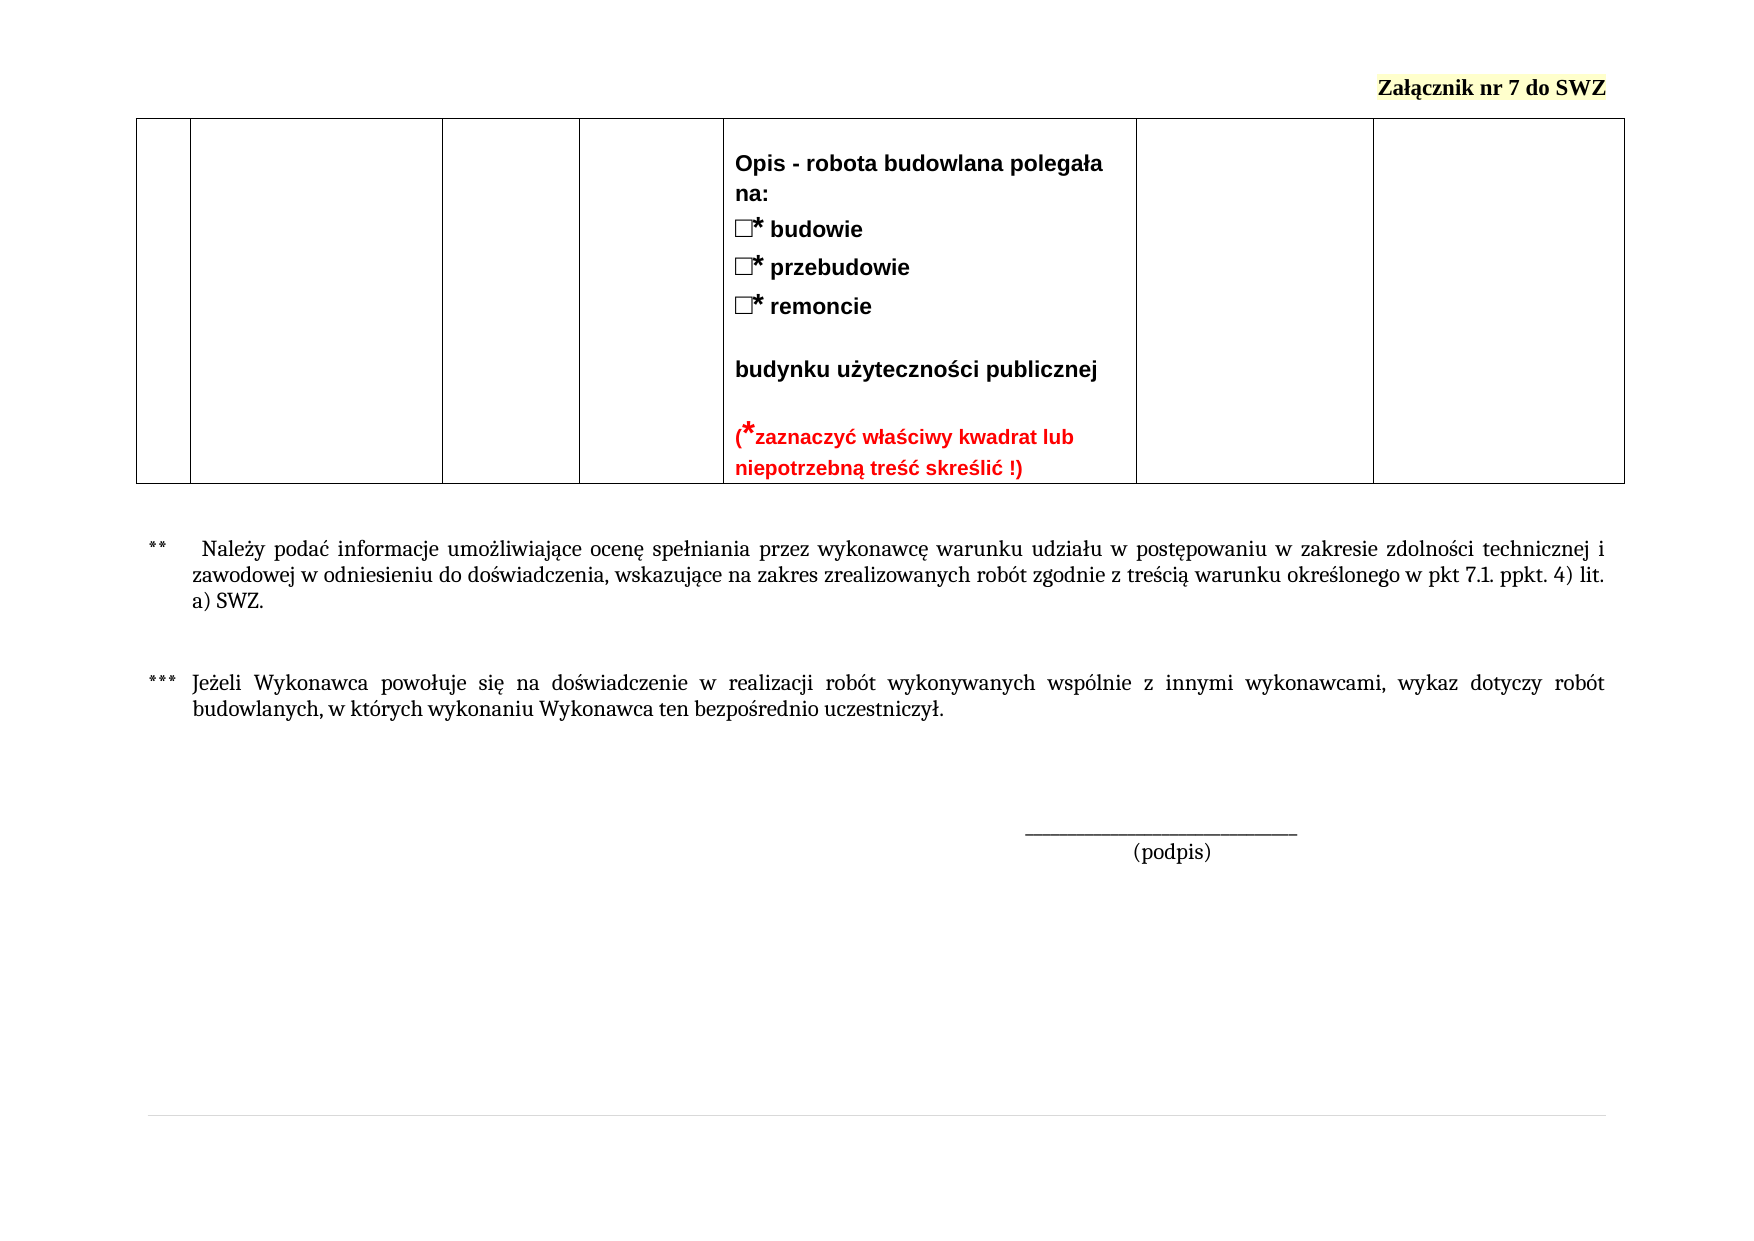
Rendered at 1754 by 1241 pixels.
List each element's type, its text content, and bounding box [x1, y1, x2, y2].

text *** Jeżeli Wykonawca powołuje się na doświadczenie w realizacji robót wykonywanych wspólnie z innymi wykonawcami, wykaz dotyczy robót budowlanych, w których wykonaniu Wykonawca ten bezpośrednio uczestniczył. [148, 669, 1606, 722]
text ________________________________ (podpis) [738, 812, 1606, 865]
text ** Należy podać informacje umożliwiające ocenę spełniania przez wykonawcę warunku udziału w postępowaniu w zakresie zdolności technicznej i zawodowej w odniesieniu do doświadczenia, wskazujące na zakres zrealizowanych robót zgodnie z treścią warunku określonego w pkt 7.1. ppkt. 4) lit. a) SWZ. [148, 535, 1606, 614]
table_cell [1374, 119, 1624, 483]
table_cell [191, 119, 442, 483]
table_cell [580, 119, 723, 483]
table_cell [443, 119, 579, 483]
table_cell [1137, 119, 1373, 483]
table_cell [724, 119, 1136, 483]
table_cell 1 [137, 119, 190, 483]
